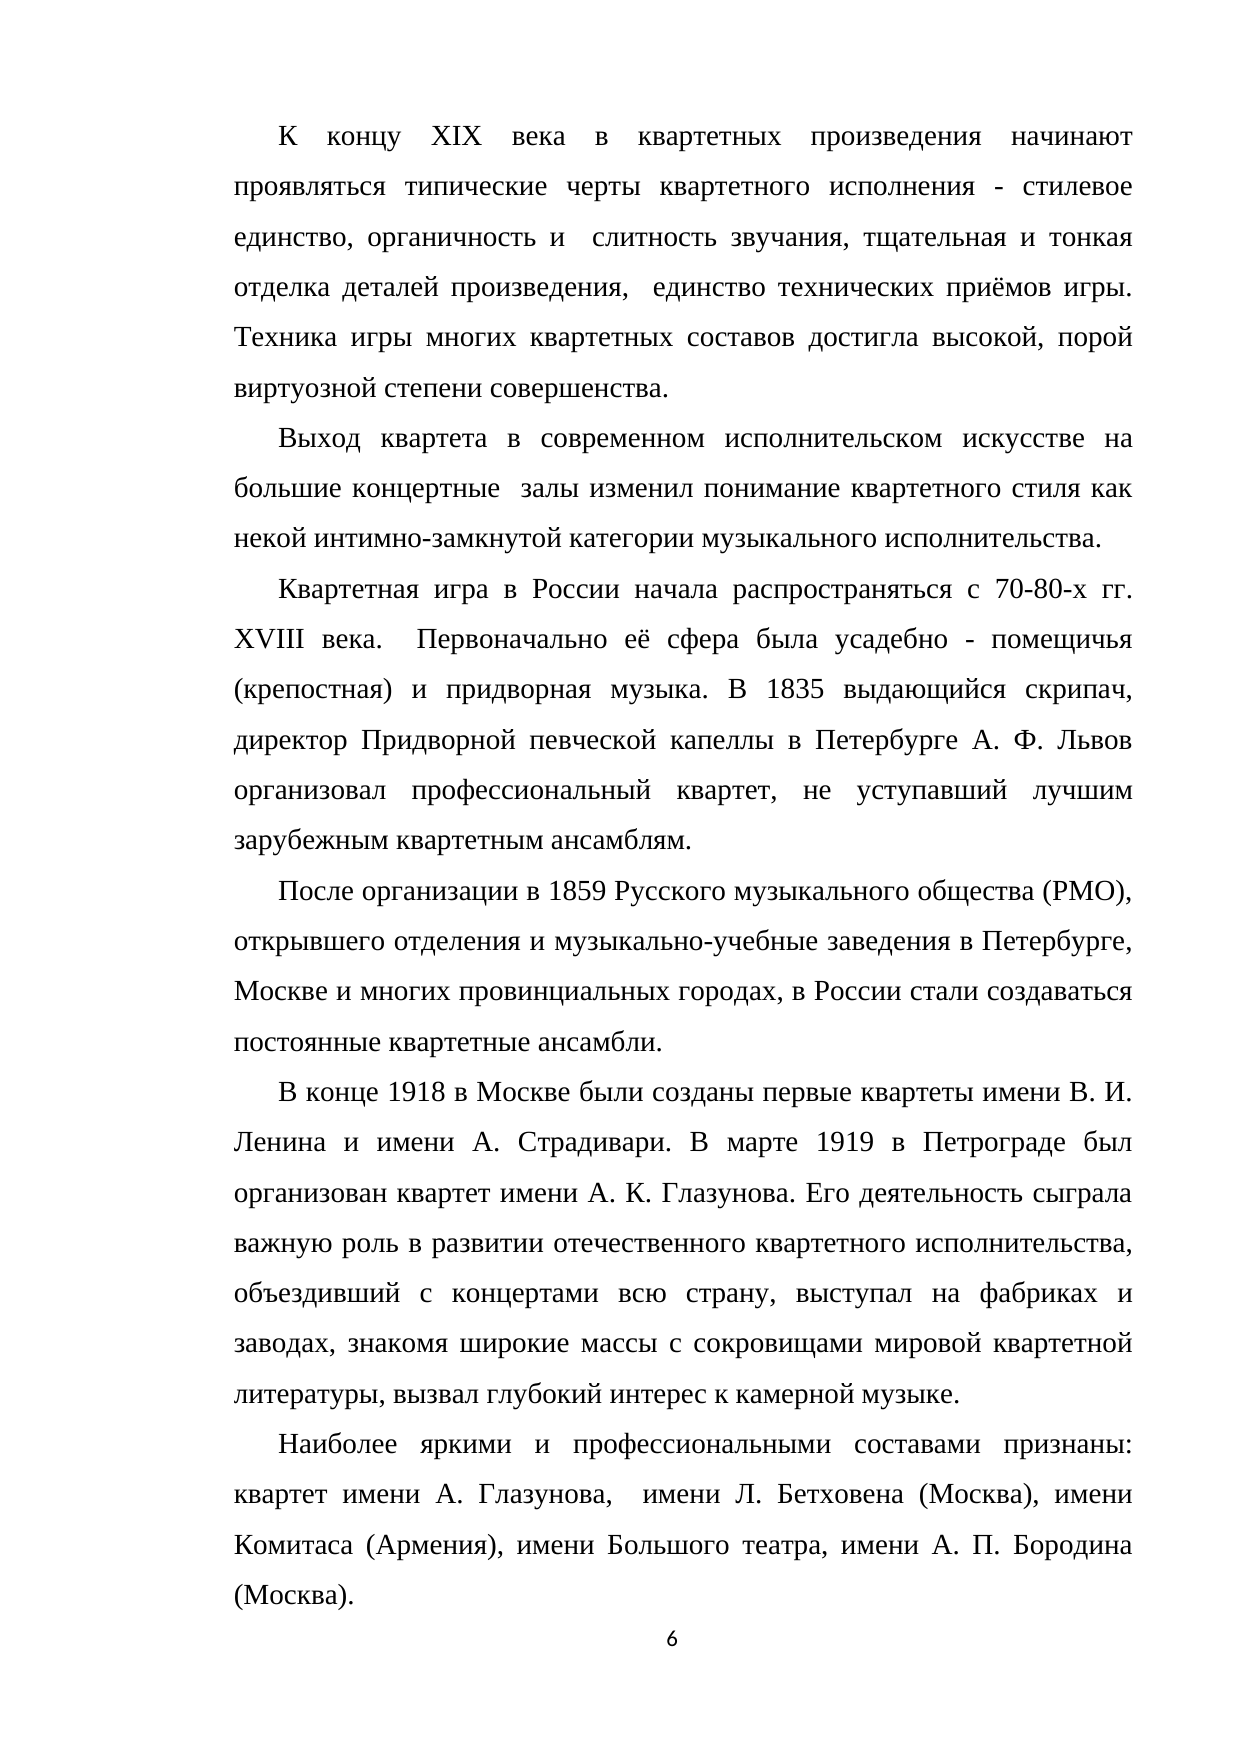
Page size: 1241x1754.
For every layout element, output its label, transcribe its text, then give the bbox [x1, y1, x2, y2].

text Выход квартета в современном исполнительском искусстве на большие концертные залы изменил понимание квартетного стиля как некой интимно-замкнутой категории музыкального исполнительства. [233, 420, 1133, 554]
text В конце 1918 в Москве были созданы первые квартеты имени В. И. Ленина и имени А. Страдивари. В марте 1919 в Петрограде был организован квартет имени А. К. Глазунова. Его деятельность сыграла важную роль в развитии отечественного квартетного исполнительства, объездивший с концертами всю страну, выступал на фабриках и заводах, знакомя широкие массы с сокровищами мировой квартетной литературы, вызвал глубокий интерес к камерной музыке. [233, 1074, 1133, 1409]
text К концу XIX века в квартетных произведения начинают проявляться типические черты квартетного исполнения - стилевое единство, органичность и слитность звучания, тщательная и тонкая отделка деталей произведения, единство технических приёмов игры. Техника игры многих квартетных составов достигла высокой, порой виртуозной степени совершенства. [233, 118, 1133, 403]
text Квартетная игра в России начала распространяться с 70-80-х гг. XVIII века. Первоначально её сфера была усадебно - помещичья (крепостная) и придворная музыка. В 1835 выдающийся скрипач, директор Придворной певческой капеллы в Петербурге А. Ф. Львов организовал профессиональный квартет, не уступавший лучшим зарубежным квартетным ансамблям. [233, 571, 1133, 856]
text Наиболее яркими и профессиональными составами признаны: квартет имени А. Глазунова, имени Л. Бетховена (Москва), имени Комитаса (Армения), имени Большого театра, имени А. П. Бородина (Москва). [233, 1426, 1133, 1611]
text После организации в 1859 Русского музыкального общества (РМО), открывшего отделения и музыкально-учебные заведения в Петербурге, Москве и многих провинциальных городах, в России стали создаваться постоянные квартетные ансамбли. [233, 873, 1133, 1057]
